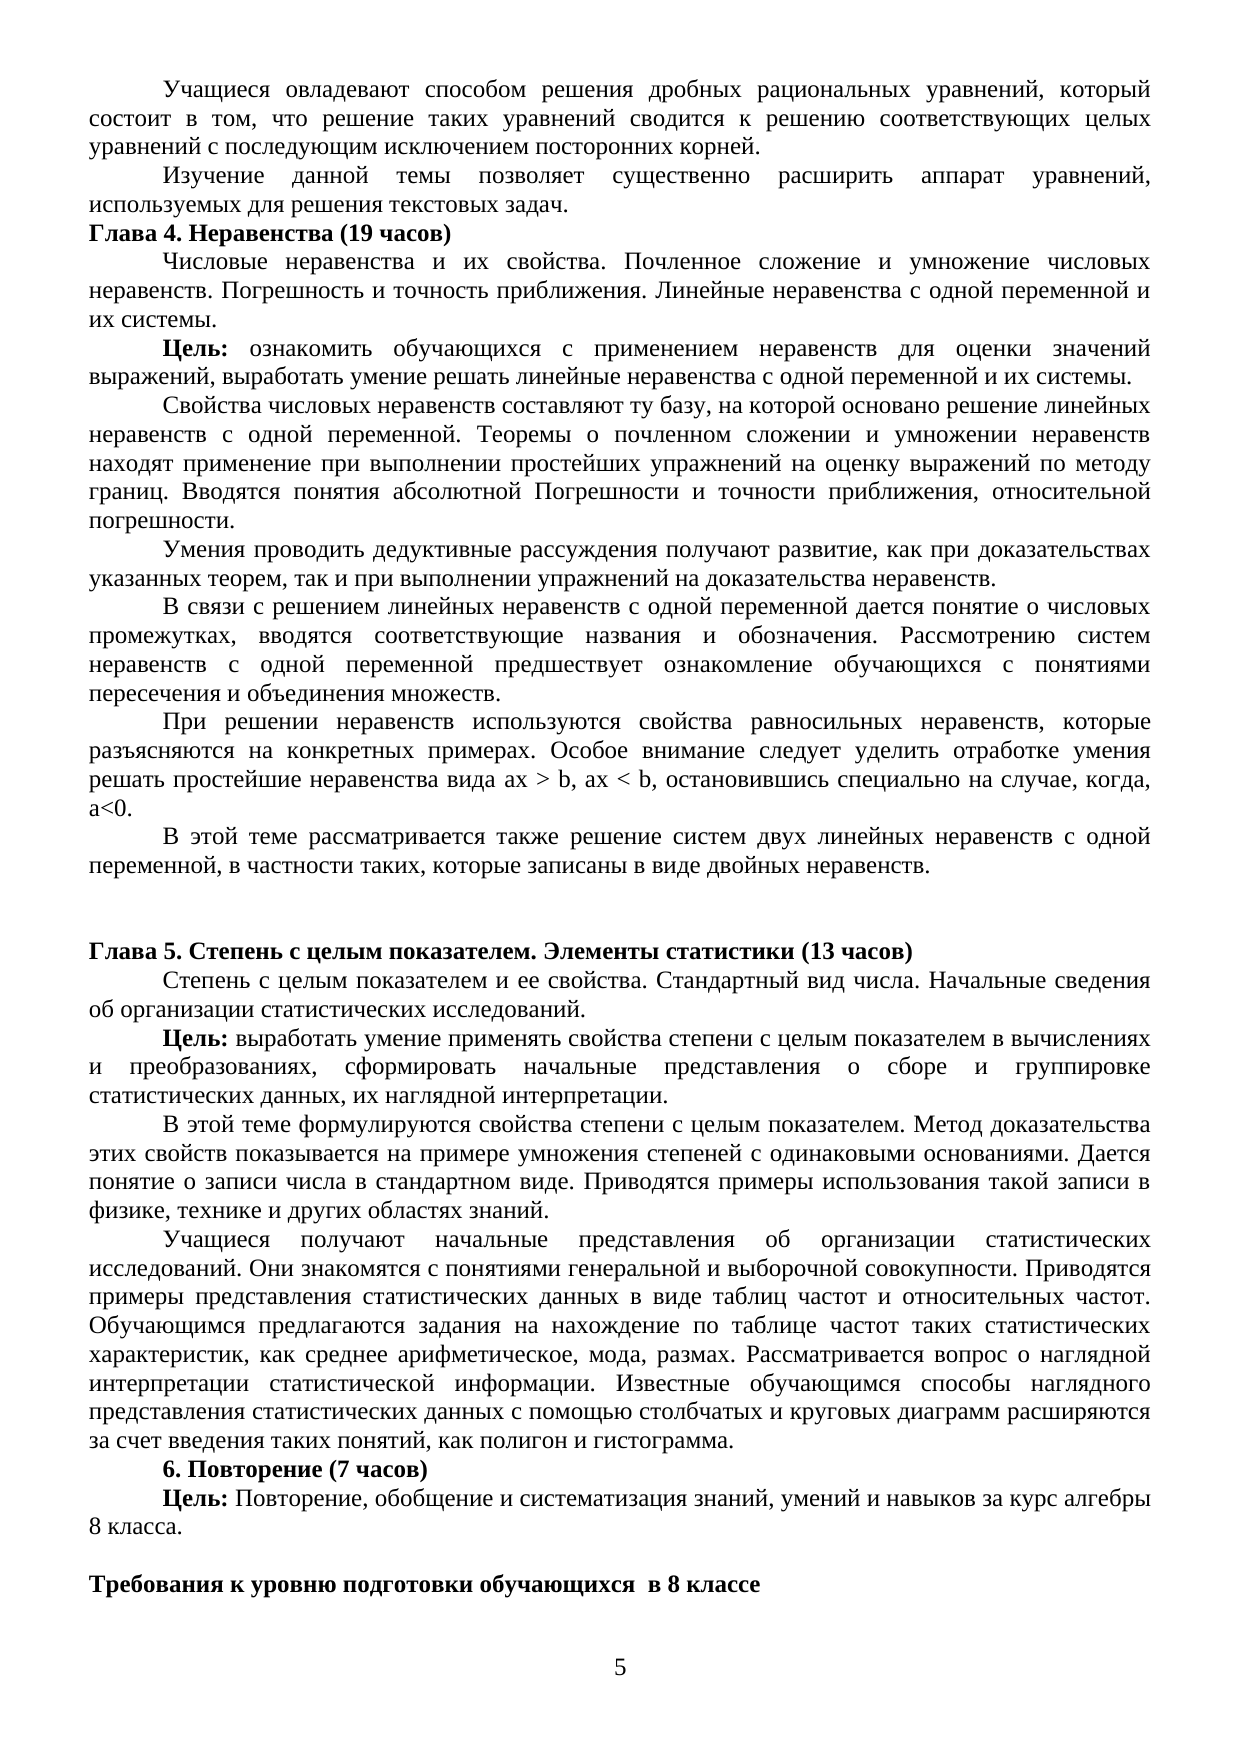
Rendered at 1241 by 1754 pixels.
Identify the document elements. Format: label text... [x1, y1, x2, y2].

text Числовые неравенства и их свойства. Почленное сложение и умножение числовых неравенств. Погрешность и точность приближения. Линейные неравенства с одной переменной и их системы. [89, 246, 1152, 333]
text Степень с целым показателем и ее свойства. Стандартный вид числа. Начальные сведения об организации статистических исследований. [89, 965, 1152, 1023]
list Цель: Повторение, обобщение и систематизация знаний, умений и навыков за курс алгебры 8 класса. [89, 1483, 1152, 1540]
text Учащиеся овладевают способом решения дробных рациональных уравнений, который состоит в том, что решение таких уравнений сводится к решению соответствующих целых уравнений с последующим исключением посторонних корней. [89, 74, 1152, 160]
text Цель: выработать умение применять свойства степени с целым показателем в вычислениях и преобразованиях, сформировать начальные представления о сборе и группировке статистических данных, их наглядной интерпретации. [89, 1023, 1152, 1109]
text Свойства числовых неравенств составляют ту базу, на которой основано решение линейных неравенств с одной переменной. Теоремы о почленном сложении и умножении неравенств находят применение при выполнении простейших упражнений на оценку выражений по методу границ. Вводятся понятия абсолютной Погрешности и точности приближения, относительной погрешности. [89, 390, 1152, 534]
text В связи с решением линейных неравенств с одной переменной дается понятие о числовых промежутках, вводятся соответствующие названия и обозначения. Рассмотрению систем неравенств с одной переменной предшествует ознакомление обучающихся с понятиями пересечения и объединения множеств. [89, 591, 1152, 706]
text В этой теме формулируются свойства степени с целым показателем. Метод доказательства этих свойств показывается на примере умножения степеней с одинаковыми основаниями. Дается понятие о записи числа в стандартном виде. Приводятся примеры использования такой записи в физике, технике и других областях знаний. [89, 1109, 1152, 1224]
text Требования к уровню подготовки обучающихся в 8 классе [89, 1569, 1152, 1598]
text В этой теме рассматривается также решение систем двух линейных неравенств с одной переменной, в частности таких, которые записаны в виде двойных неравенств. [89, 821, 1152, 879]
text Изучение данной темы позволяет существенно расширить аппарат уравнений, используемых для решения текстовых задач. [89, 160, 1152, 218]
text Глава 5. Степень с целым показателем. Элементы статистики (13 часов) [89, 936, 1152, 965]
text При решении неравенств используются свойства равносильных неравенств, которые разъясняются на конкретных примерах. Особое внимание следует уделить отработке умения решать простейшие неравенства вида ах > b, ах < b, остановившись специально на случае, когда, а<0. [89, 706, 1152, 821]
text Глава 4. Неравенства (19 часов) [89, 218, 1152, 246]
text Умения проводить дедуктивные рассуждения получают развитие, как при доказательствах указанных теорем, так и при выполнении упражнений на доказательства неравенств. [89, 534, 1152, 591]
text 6. Повторение (7 часов) [89, 1454, 1152, 1483]
text Цель: ознакомить обучающихся с применением неравенств для оценки значений выражений, выработать умение решать линейные неравенства с одной переменной и их системы. [89, 333, 1152, 390]
text Учащиеся получают начальные представления об организации статистических исследований. Они знакомятся с понятиями генеральной и выборочной совокупности. Приводятся примеры представления статистических данных в виде таблиц частот и относительных частот. Обучающимся предлагаются задания на нахождение по таблице частот таких статистических характеристик, как среднее арифметическое, мода, размах. Рассматривается вопрос о наглядной интерпретации статистической информации. Известные обучающимся способы наглядного представления статистических данных с помощью столбчатых и круговых диаграмм расширяются за счет введения таких понятий, как полигон и гистограмма. [89, 1224, 1152, 1454]
